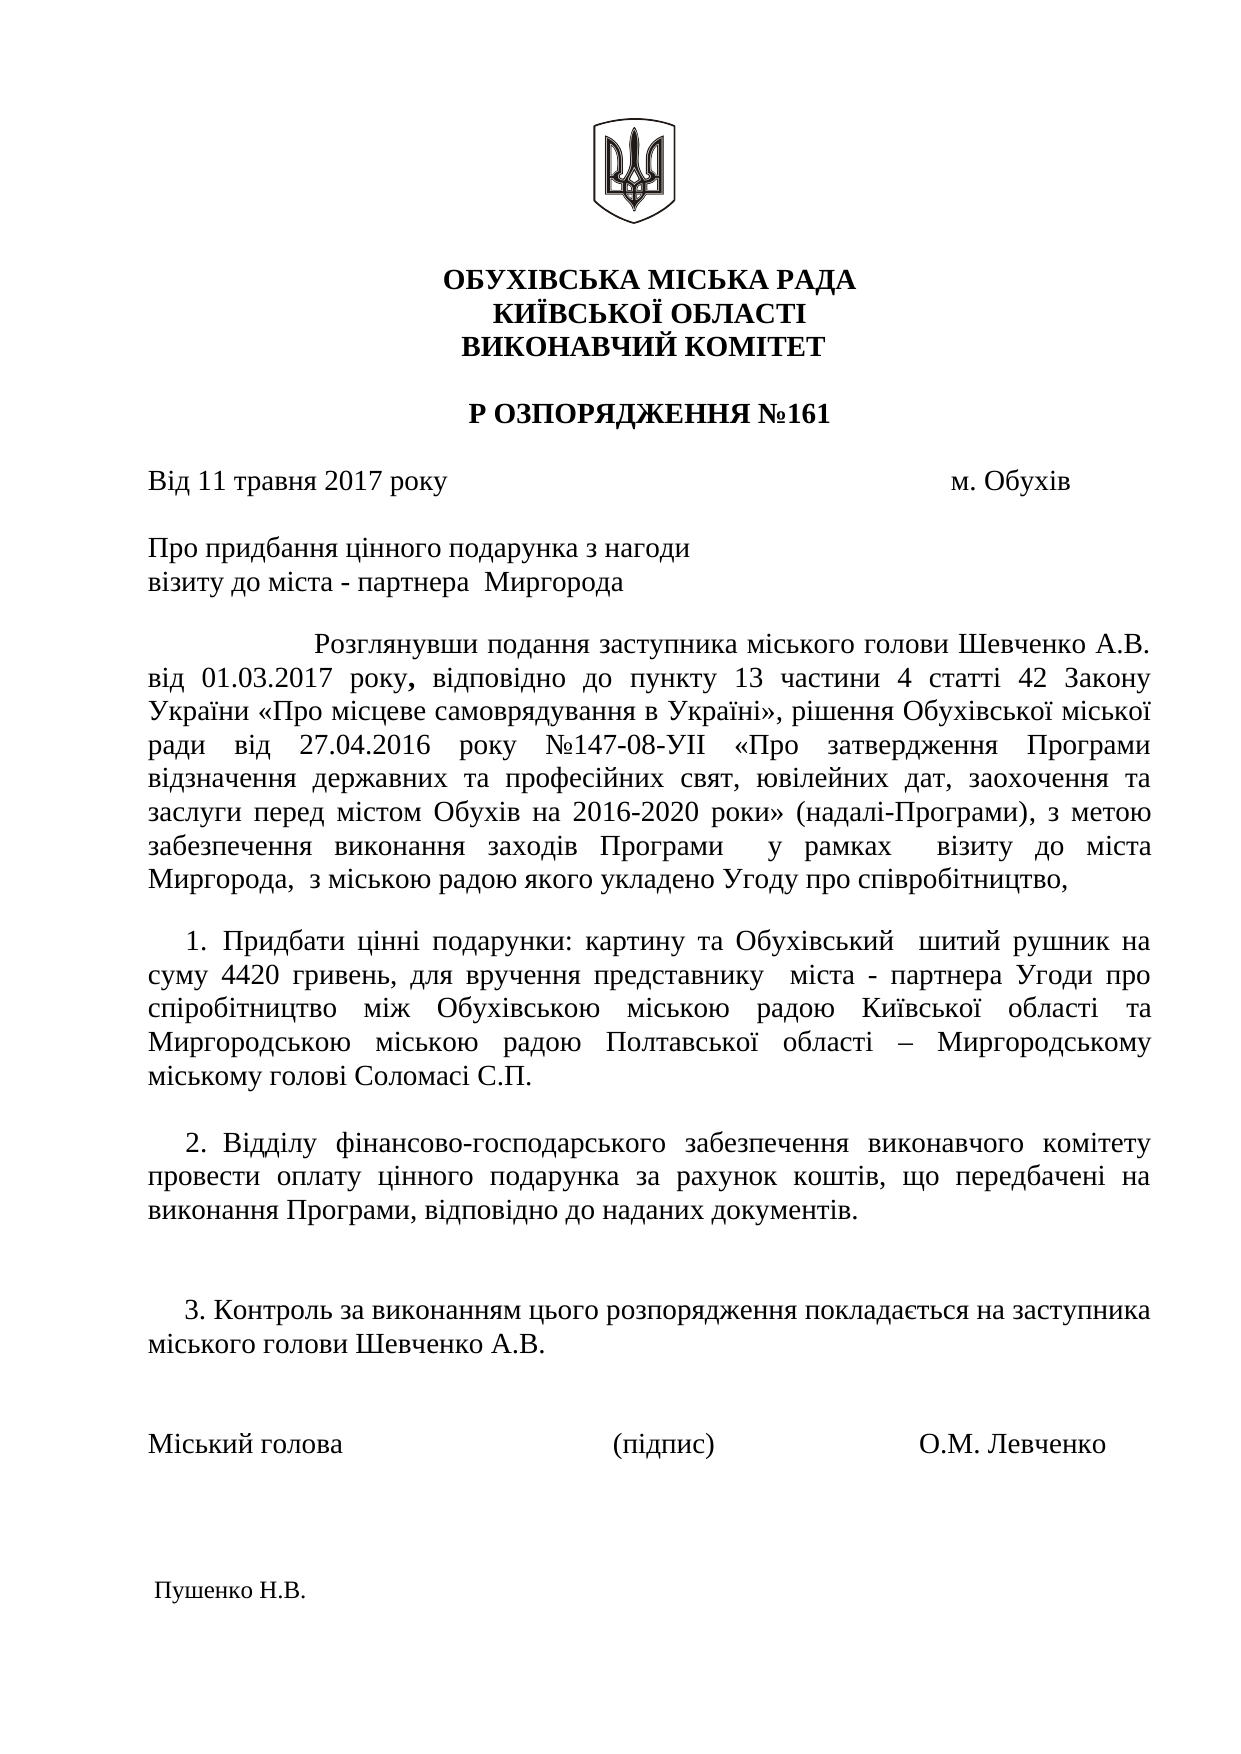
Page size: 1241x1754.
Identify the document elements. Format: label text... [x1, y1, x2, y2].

text Розглянувши подання заступника міського голови Шевченко А.В. від 01.03.2017 року, відповідно до пункту 13 частини 4 статті 42 Закону України «Про місцеве самоврядування в Україні», рішення Обухівської міської ради від 27.04.2016 року №147-08-УІІ «Про затвердження Програми відзначення державних та професійних свят, ювілейних дат, заохочення та заслуги перед містом Обухів на 2016-2020 роки» (надалі-Програми), з метою забезпечення виконання заходів Програми у рамках візиту до міста Миргорода, з міською радою якого укладено Угоду про співробітництво, [148, 626, 1152, 895]
text Міський голова (підпис) О.М. Левченко [148, 1427, 1152, 1460]
subtitle ОБУХІВСЬКА МІСЬКА РАДА [148, 262, 1152, 296]
list Придбати цінні подарунки: картину та Обухівський шитий рушник на суму 4420 гривень, для вручення представнику міста - партнера Угоди про спіробітництво між Обухівською міською радою Київської області та Миргородською міською радою Полтавської області – Миргородському міському голові Соломасі С.П. [148, 923, 1152, 1091]
subtitle КИЇВСЬКОЇ ОБЛАСТІ [148, 296, 1152, 329]
text ВИКОНАВЧИЙ КОМІТЕТ [148, 329, 1152, 363]
list Відділу фінансово-господарського забезпечення виконавчого комітету провести оплату цінного подарунка за рахунок коштів, що передбачені на виконання Програми, відповідно до наданих документів. [148, 1125, 1152, 1225]
text Пушенко Н.В. [148, 1575, 1152, 1604]
text 3. Контроль за виконанням цього розпорядження покладається на заступника міського голови Шевченко А.В. [148, 1292, 1152, 1359]
text Про придбання цінного подарунка з нагоди [148, 531, 1152, 564]
text Р ОЗПОРЯДЖЕННЯ №161 [148, 396, 1152, 430]
text Від 11 травня 2017 року м. Обухів [148, 463, 1152, 497]
text візиту до міста - партнера Миргорода [148, 564, 1152, 598]
